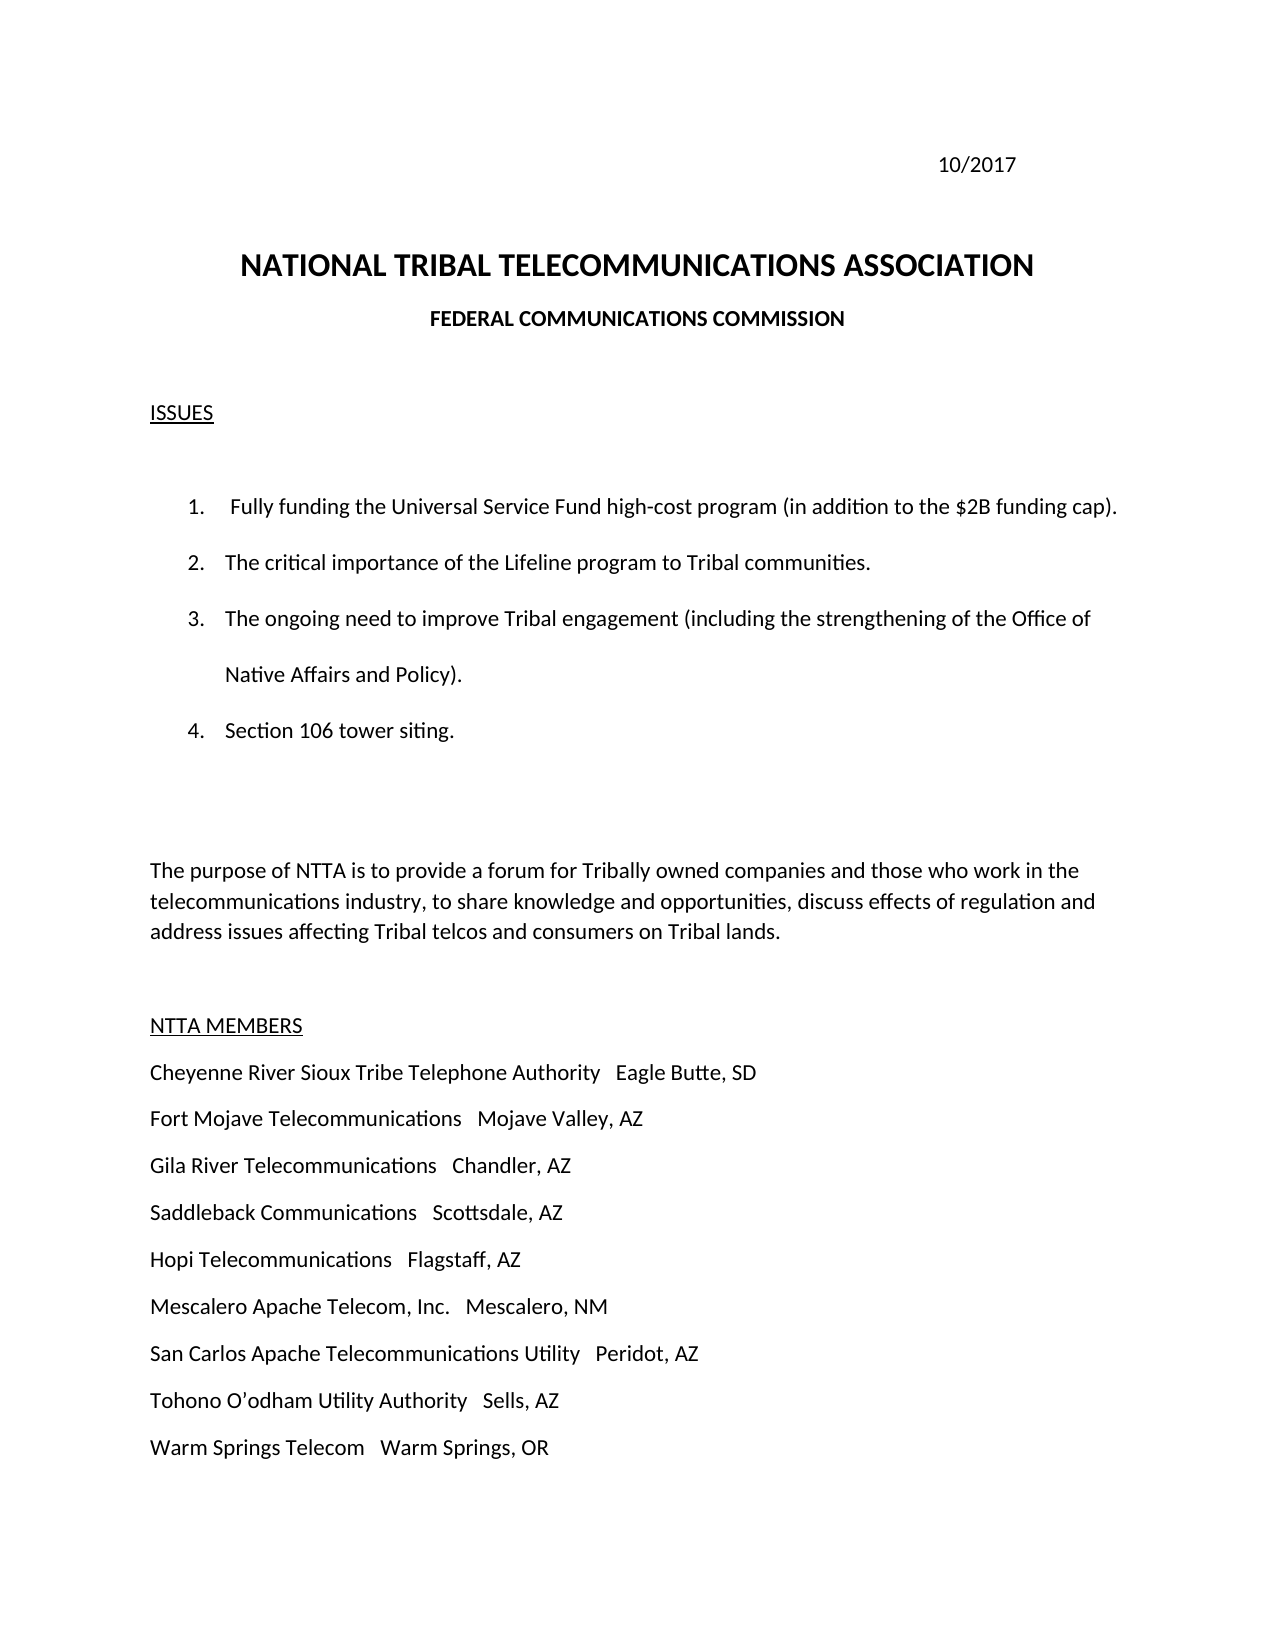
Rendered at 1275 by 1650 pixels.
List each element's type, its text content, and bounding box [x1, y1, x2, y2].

list The ongoing need to improve Tribal engagement (including the strengthening of the Office of Native Affairs and Policy). [187, 604, 1125, 688]
text San Carlos Apache Telecommunications Utility Peridot, AZ [150, 1339, 1125, 1367]
text The purpose of NTTA is to provide a forum for Tribally owned companies and those who work in the telecommunications industry, to share knowledge and opportunities, discuss effects of regulation and address issues affecting Tribal telcos and consumers on Tribal lands. [150, 857, 1125, 945]
text ISSUES [150, 398, 1125, 426]
text NATIONAL TRIBAL TELECOMMUNICATIONS ASSOCIATION [150, 244, 1125, 284]
list Section 106 tower siting. [187, 716, 1125, 744]
text Warm Springs Telecom Warm Springs, OR [150, 1433, 1125, 1461]
text Hopi Telecommunications Flagstaff, AZ [150, 1245, 1125, 1273]
text Fort Mojave Telecommunications Mojave Valley, AZ [150, 1104, 1125, 1133]
text Gila River Telecommunications Chandler, AZ [150, 1151, 1125, 1179]
text 10/2017 [150, 150, 1125, 178]
text Cheyenne River Sioux Tribe Telephone Authority Eagle Butte, SD [150, 1058, 1125, 1086]
list The critical importance of the Lifeline program to Tribal communities. [187, 548, 1125, 576]
text Saddleback Communications Scottsdale, AZ [150, 1198, 1125, 1226]
list Fully funding the Universal Service Fund high-cost program (in addition to the $2B funding cap). [187, 492, 1125, 520]
text FEDERAL COMMUNICATIONS COMMISSION [150, 304, 1125, 332]
text Mescalero Apache Telecom, Inc. Mescalero, NM [150, 1292, 1125, 1320]
text NTTA MEMBERS [150, 1011, 1125, 1039]
text Tohono O’odham Utility Authority Sells, AZ [150, 1386, 1125, 1414]
